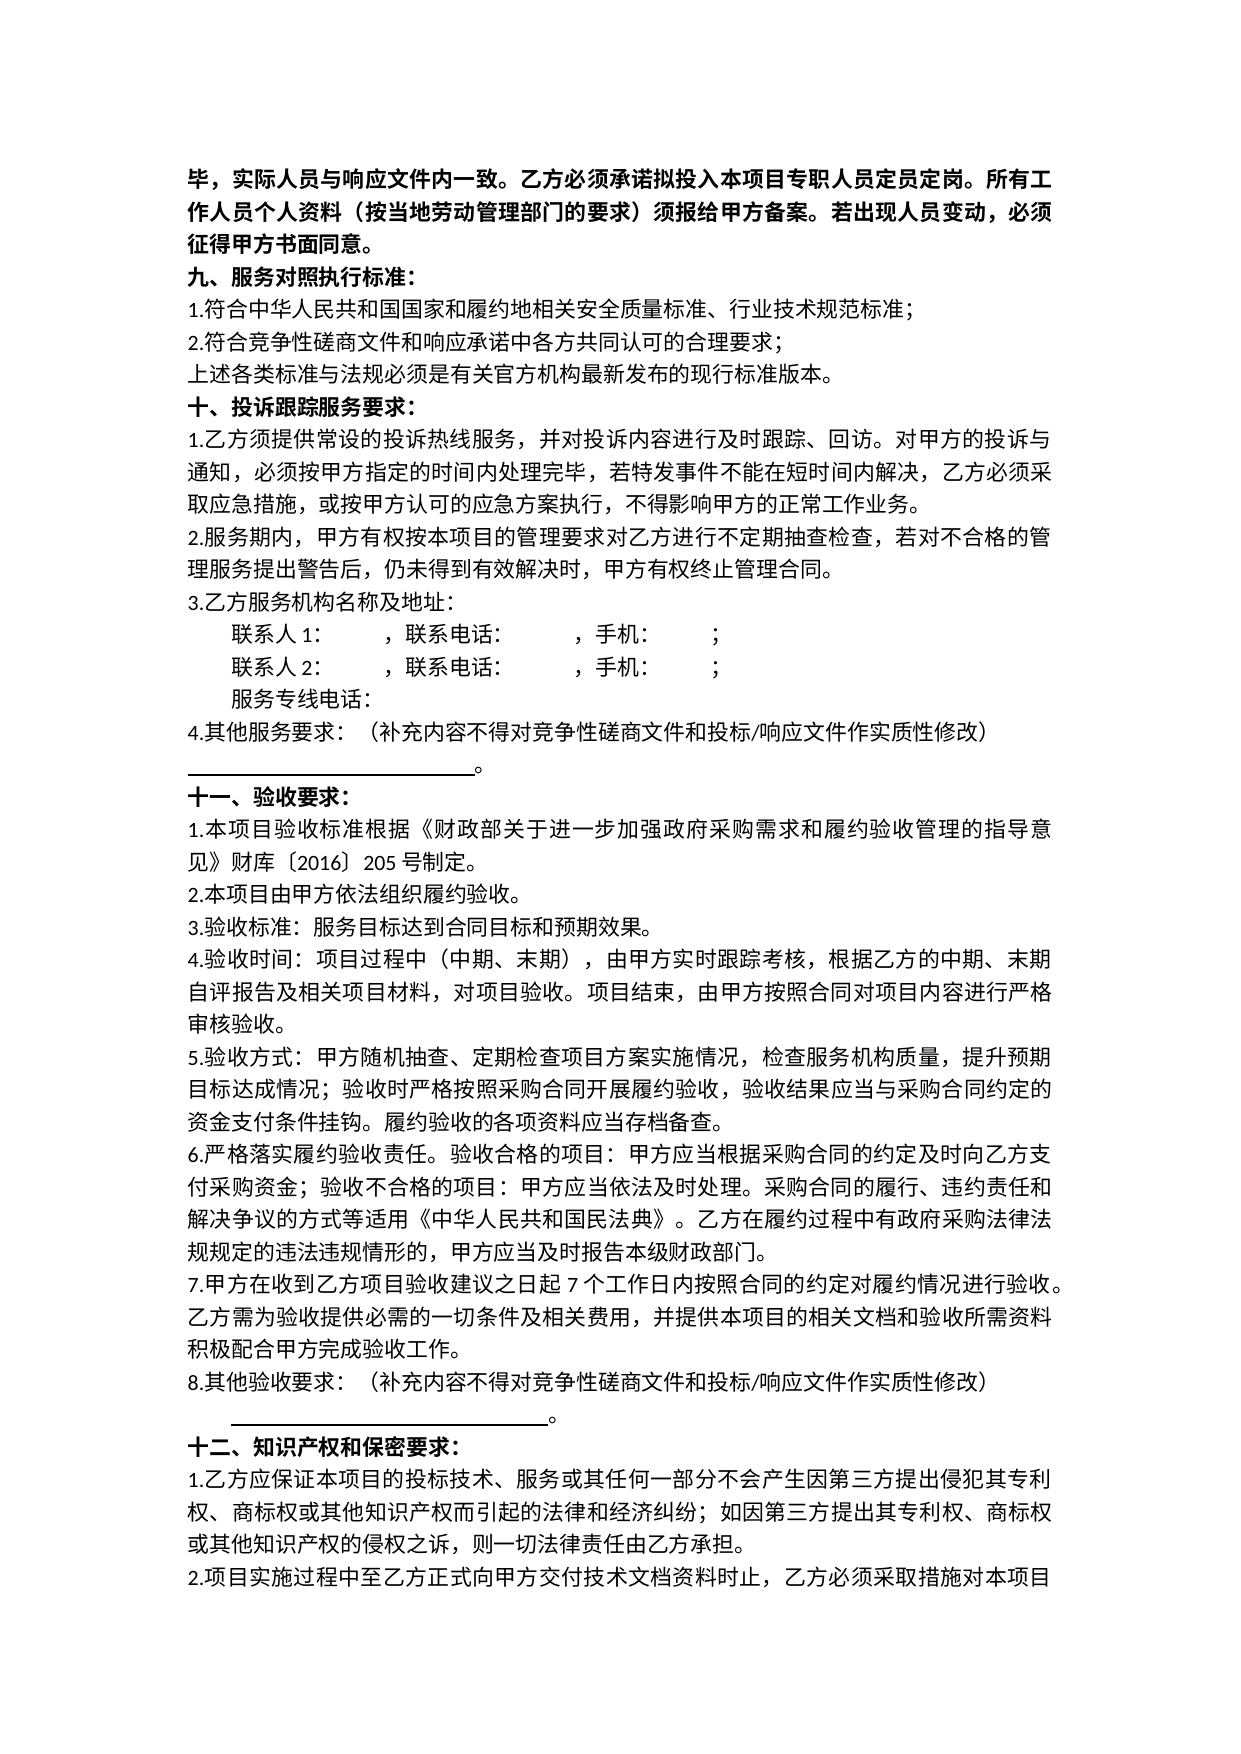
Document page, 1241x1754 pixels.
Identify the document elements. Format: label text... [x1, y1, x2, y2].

text 1.乙方须提供常设的投诉热线服务，并对投诉内容进行及时跟踪、回访。对甲方的投诉与通知，必须按甲方指定的时间内处理完毕，若特发事件不能在短时间内解决，乙方必须采取应急措施，或按甲方认可的应急方案执行，不得影响甲方的正常工作业务。 [187, 422, 1053, 519]
text 十一、验收要求： [187, 779, 1053, 812]
text 上述各类标准与法规必须是有关官方机构最新发布的现行标准版本。 [187, 357, 1053, 389]
text 十、投诉跟踪服务要求： [187, 389, 1053, 422]
text 4.其他服务要求：（补充内容不得对竞争性磋商文件和投标/响应文件作实质性修改） [187, 714, 1053, 747]
text 2.服务期内，甲方有权按本项目的管理要求对乙方进行不定期抽查检查，若对不合格的管理服务提出警告后，仍未得到有效解决时，甲方有权终止管理合同。 [187, 519, 1053, 584]
text 1.本项目验收标准根据《财政部关于进一步加强政府采购需求和履约验收管理的指导意见》财库〔2016〕205号制定。 [187, 812, 1053, 877]
text 九、服务对照执行标准： [187, 259, 1053, 292]
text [187, 1559, 1053, 1592]
text 2.本项目由甲方依法组织履约验收。 [187, 877, 1053, 909]
text 。 [187, 1397, 1053, 1429]
text 2.符合竞争性磋商文件和响应承诺中各方共同认可的合理要求； [187, 324, 1053, 357]
text 7.甲方在收到乙方项目验收建议之日起7个工作日内按照合同的约定对履约情况进行验收。乙方需为验收提供必需的一切条件及相关费用，并提供本项目的相关文档和验收所需资料，积极配合甲方完成验收工作。 [187, 1267, 1053, 1364]
text 3.验收标准：服务目标达到合同目标和预期效果。 [187, 909, 1053, 942]
text 服务专线电话： [187, 682, 1053, 714]
text 十二、知识产权和保密要求： [187, 1429, 1053, 1462]
text 4.验收时间：项目过程中（中期、末期），由甲方实时跟踪考核，根据乙方的中期、末期自评报告及相关项目材料，对项目验收。项目结束，由甲方按照合同对项目内容进行严格审核验收。 [187, 942, 1053, 1039]
text 1.乙方应保证本项目的投标技术、服务或其任何一部分不会产生因第三方提出侵犯其专利权、商标权或其他知识产权而引起的法律和经济纠纷；如因第三方提出其专利权、商标权或其他知识产权的侵权之诉，则一切法律责任由乙方承担。 [187, 1462, 1053, 1559]
text 1.符合中华人民共和国国家和履约地相关安全质量标准、行业技术规范标准； [187, 292, 1053, 324]
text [187, 162, 1053, 259]
text 联系人2： ，联系电话： ，手机： ； [187, 649, 1053, 682]
text 8.其他验收要求：（补充内容不得对竞争性磋商文件和投标/响应文件作实质性修改） [187, 1364, 1053, 1397]
text 。 [187, 747, 1053, 779]
text 3.乙方服务机构名称及地址： [187, 584, 1053, 617]
text 5.验收方式：甲方随机抽查、定期检查项目方案实施情况，检查服务机构质量，提升预期目标达成情况；验收时严格按照采购合同开展履约验收，验收结果应当与采购合同约定的资金支付条件挂钩。履约验收的各项资料应当存档备查。 [187, 1039, 1053, 1137]
text 6.严格落实履约验收责任。验收合格的项目：甲方应当根据采购合同的约定及时向乙方支付采购资金；验收不合格的项目：甲方应当依法及时处理。采购合同的履行、违约责任和解决争议的方式等适用《中华人民共和国民法典》。乙方在履约过程中有政府采购法律法规规定的违法违规情形的，甲方应当及时报告本级财政部门。 [187, 1137, 1053, 1267]
text 联系人1： ，联系电话： ，手机： ； [187, 617, 1053, 649]
